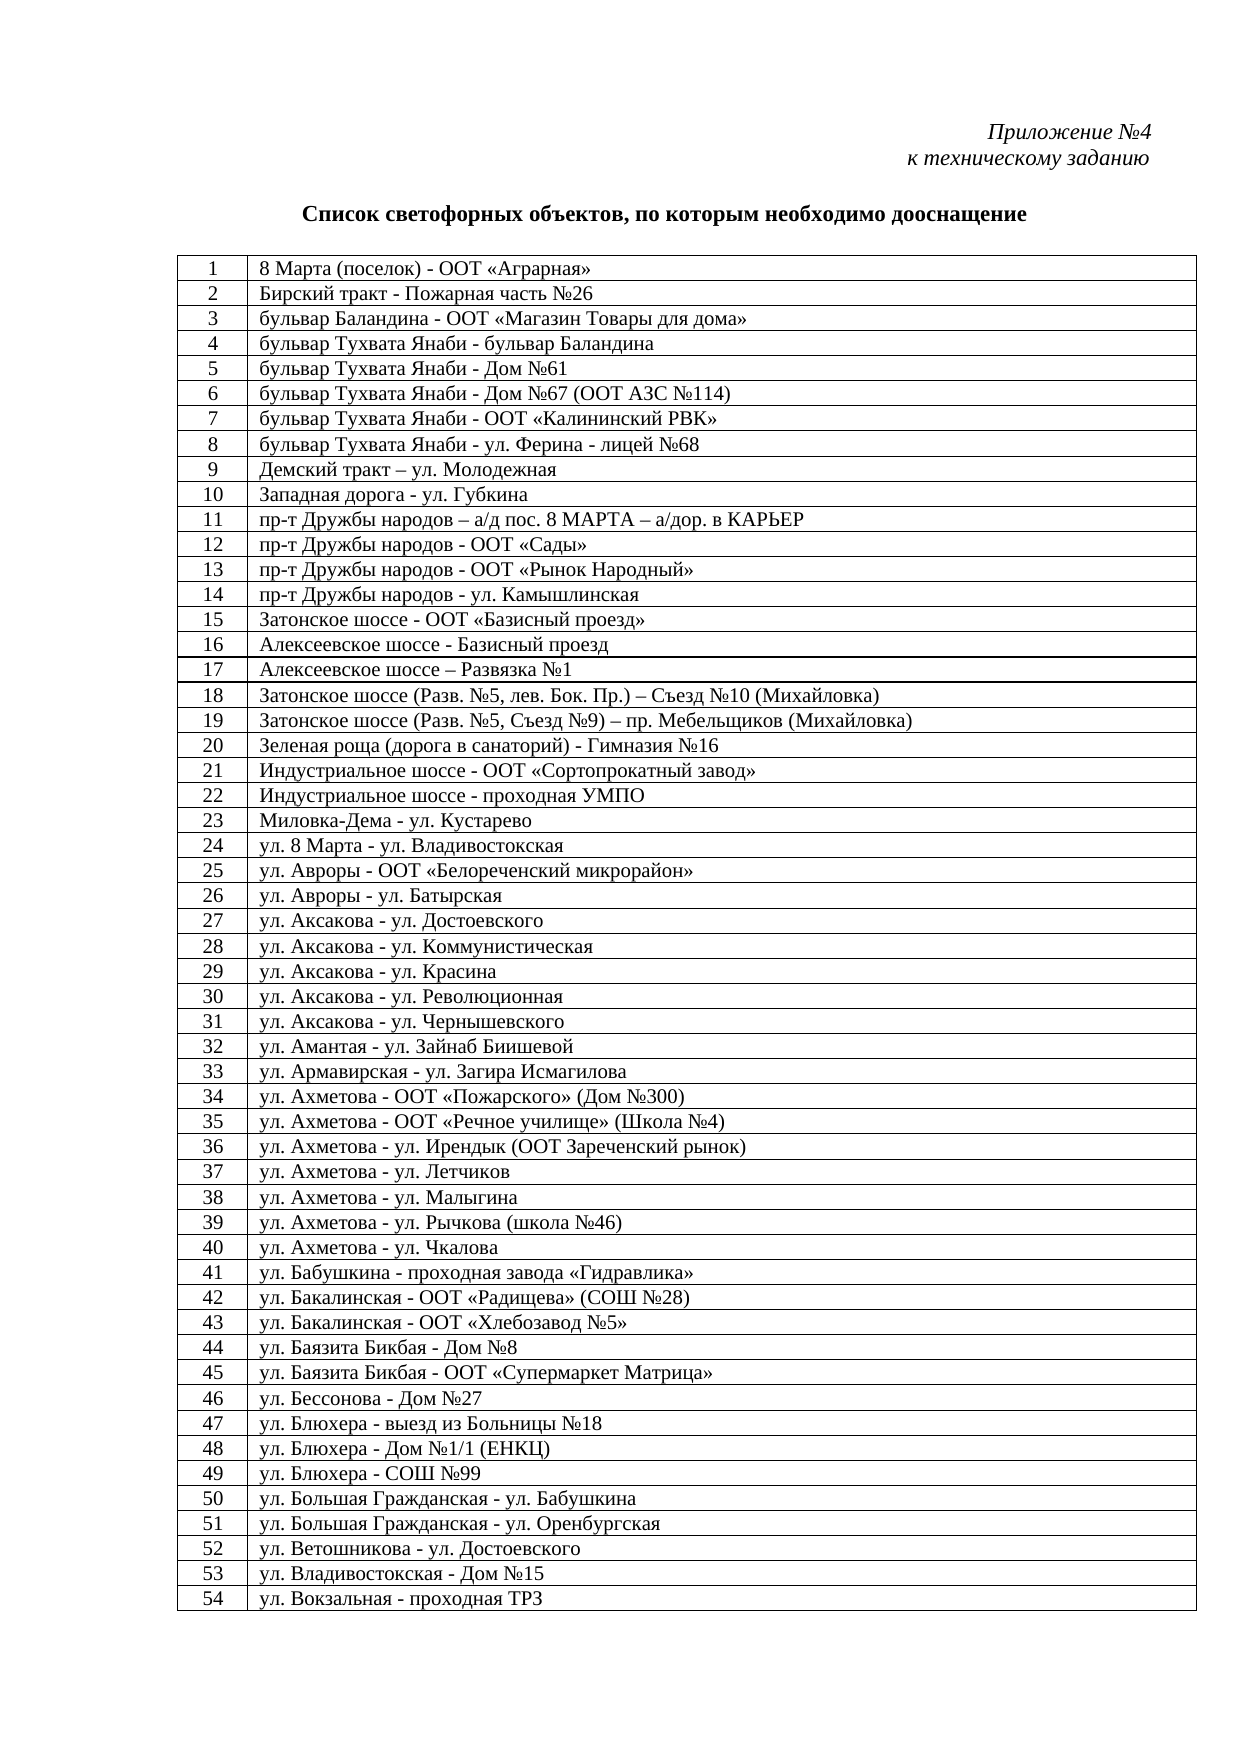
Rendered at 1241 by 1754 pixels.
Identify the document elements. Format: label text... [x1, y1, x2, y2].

table_cell ул. Ахметова - ул. Ирендык (ООТ Зареченский рынок) [248, 1134, 1196, 1158]
table_cell 40 [178, 1235, 247, 1259]
table_cell Миловка-Дема - ул. Кустарево [248, 808, 1196, 832]
table_cell 20 [178, 733, 247, 757]
table_cell ул. Блюхера - выезд из Больницы №18 [248, 1411, 1196, 1434]
table_cell ул. Аксакова - ул. Коммунистическая [248, 934, 1196, 958]
table_cell 2 [178, 281, 247, 305]
table_cell ул. Вокзальная - проходная ТРЗ [248, 1586, 1196, 1610]
table_header 1 [178, 256, 247, 280]
table_cell пр-т Дружбы народов – а/д пос. 8 МАРТА – а/дор. в КАРЬЕР [248, 507, 1196, 531]
table_cell 12 [178, 532, 247, 556]
table_cell ул. 8 Марта - ул. Владивостокская [248, 833, 1196, 857]
table_cell 18 [178, 683, 247, 707]
table_cell ул. Блюхера - СОШ №99 [248, 1461, 1196, 1485]
table_cell ул. Ахметова - ул. Рычкова (школа №46) [248, 1210, 1196, 1234]
table_cell 42 [178, 1285, 247, 1309]
table_cell 4 [178, 331, 247, 355]
table_cell Индустриальное шоссе - проходная УМПО [248, 783, 1196, 807]
table_cell ул. Большая Гражданская - ул. Бабушкина [248, 1486, 1196, 1510]
table_cell Затонское шоссе (Разв. №5, лев. Бок. Пр.) – Съезд №10 (Михайловка) [248, 683, 1196, 707]
table_cell 3 [178, 306, 247, 330]
table_cell 23 [178, 808, 247, 832]
table_cell ул. Баязита Бикбая - Дом №8 [248, 1335, 1196, 1359]
table_cell 32 [178, 1034, 247, 1058]
table_cell 22 [178, 783, 247, 807]
table_cell ул. Аксакова - ул. Красина [248, 959, 1196, 983]
table_cell ул. Аксакова - ул. Достоевского [248, 909, 1196, 932]
table_cell 14 [178, 582, 247, 606]
table_cell бульвар Тухвата Янаби - Дом №67 (ООТ АЗС №114) [248, 381, 1196, 405]
table_cell ул. Баязита Бикбая - ООТ «Супермаркет Матрица» [248, 1360, 1196, 1384]
text Список светофорных объектов, по которым необходимо дооснащение [177, 199, 1152, 226]
table_cell ул. Авроры - ООТ «Белореченский микрорайон» [248, 858, 1196, 882]
table_cell ул. Бакалинская - ООТ «Радищева» (СОШ №28) [248, 1285, 1196, 1309]
table_cell Затонское шоссе - ООТ «Базисный проезд» [248, 607, 1196, 631]
table_cell ул. Ахметова - ООТ «Пожарского» (Дом №300) [248, 1084, 1196, 1108]
table_cell ул. Большая Гражданская - ул. Оренбургская [248, 1511, 1196, 1535]
table_cell 37 [178, 1160, 247, 1183]
table_cell 11 [178, 507, 247, 531]
table_cell ул. Бессонова - Дом №27 [248, 1385, 1196, 1409]
table_cell 33 [178, 1059, 247, 1083]
table_cell ул. Армавирская - ул. Загира Исмагилова [248, 1059, 1196, 1083]
table_cell Западная дорога - ул. Губкина [248, 482, 1196, 506]
table_cell ул. Бакалинская - ООТ «Хлебозавод №5» [248, 1310, 1196, 1334]
table_cell 5 [178, 356, 247, 380]
table_cell 6 [178, 381, 247, 405]
table_cell пр-т Дружбы народов - ул. Камышлинская [248, 582, 1196, 606]
table_cell бульвар Тухвата Янаби - ул. Ферина - лицей №68 [248, 431, 1196, 456]
text Приложение №4 [177, 118, 1152, 144]
table_cell 21 [178, 758, 247, 782]
table_cell ул. Амантая - ул. Зайнаб Биишевой [248, 1034, 1196, 1058]
table_cell пр-т Дружбы народов - ООТ «Сады» [248, 532, 1196, 556]
table_cell бульвар Тухвата Янаби - Дом №61 [248, 356, 1196, 380]
table_cell 9 [178, 457, 247, 481]
table_cell 48 [178, 1436, 247, 1460]
table_cell 50 [178, 1486, 247, 1510]
table_cell 19 [178, 708, 247, 732]
table_cell 39 [178, 1210, 247, 1234]
table_cell 29 [178, 959, 247, 983]
table_cell 44 [178, 1335, 247, 1359]
table_cell 46 [178, 1385, 247, 1409]
table_cell ул. Ахметова - ул. Летчиков [248, 1160, 1196, 1183]
table_cell 53 [178, 1561, 247, 1585]
table_cell Демский тракт – ул. Молодежная [248, 457, 1196, 481]
table_cell 36 [178, 1134, 247, 1158]
table_cell Алексеевское шоссе - Базисный проезд [248, 632, 1196, 656]
table_cell бульвар Баландина - ООТ «Магазин Товары для дома» [248, 306, 1196, 330]
table_cell ул. Ахметова - ул. Чкалова [248, 1235, 1196, 1259]
table_cell 7 [178, 406, 247, 430]
table_cell ул. Аксакова - ул. Чернышевского [248, 1009, 1196, 1033]
table_cell ул. Авроры - ул. Батырская [248, 883, 1196, 907]
table_cell 15 [178, 607, 247, 631]
table_cell бульвар Тухвата Янаби - бульвар Баландина [248, 331, 1196, 355]
table_cell Зеленая роща (дорога в санаторий) - Гимназия №16 [248, 733, 1196, 757]
table_cell 45 [178, 1360, 247, 1384]
table_cell 31 [178, 1009, 247, 1033]
table_cell 49 [178, 1461, 247, 1485]
table_cell 30 [178, 984, 247, 1008]
table_cell Алексеевское шоссе – Развязка №1 [248, 658, 1196, 681]
table_cell пр-т Дружбы народов - ООТ «Рынок Народный» [248, 557, 1196, 581]
table_cell 47 [178, 1411, 247, 1434]
table_cell 25 [178, 858, 247, 882]
table_cell 54 [178, 1586, 247, 1610]
table_cell 35 [178, 1109, 247, 1133]
table_cell 27 [178, 909, 247, 932]
table_cell бульвар Тухвата Янаби - ООТ «Калининский РВК» [248, 406, 1196, 430]
table_cell 8 [178, 431, 247, 456]
table_cell Затонское шоссе (Разв. №5, Съезд №9) – пр. Мебельщиков (Михайловка) [248, 708, 1196, 732]
table_cell ул. Бабушкина - проходная завода «Гидравлика» [248, 1260, 1196, 1284]
table_cell 17 [178, 658, 247, 681]
table_cell 13 [178, 557, 247, 581]
table_cell 26 [178, 883, 247, 907]
text к техническому заданию [177, 144, 1152, 171]
table_cell 52 [178, 1536, 247, 1560]
table_cell 28 [178, 934, 247, 958]
table_cell 51 [178, 1511, 247, 1535]
table_cell ул. Ветошникова - ул. Достоевского [248, 1536, 1196, 1560]
table_cell ул. Аксакова - ул. Революционная [248, 984, 1196, 1008]
table_cell ул. Ахметова - ООТ «Речное училище» (Школа №4) [248, 1109, 1196, 1133]
table_cell ул. Владивостокская - Дом №15 [248, 1561, 1196, 1585]
table_cell 10 [178, 482, 247, 506]
table_cell 34 [178, 1084, 247, 1108]
table_cell 41 [178, 1260, 247, 1284]
table_cell ул. Блюхера - Дом №1/1 (ЕНКЦ) [248, 1436, 1196, 1460]
table_cell Бирский тракт - Пожарная часть №26 [248, 281, 1196, 305]
table_cell 43 [178, 1310, 247, 1334]
table_header 8 Марта (поселок) - ООТ «Аграрная» [248, 256, 1196, 280]
table_cell 38 [178, 1185, 247, 1209]
table_cell Индустриальное шоссе - ООТ «Сортопрокатный завод» [248, 758, 1196, 782]
table_cell 16 [178, 632, 247, 656]
table_cell ул. Ахметова - ул. Малыгина [248, 1185, 1196, 1209]
table_cell 24 [178, 833, 247, 857]
